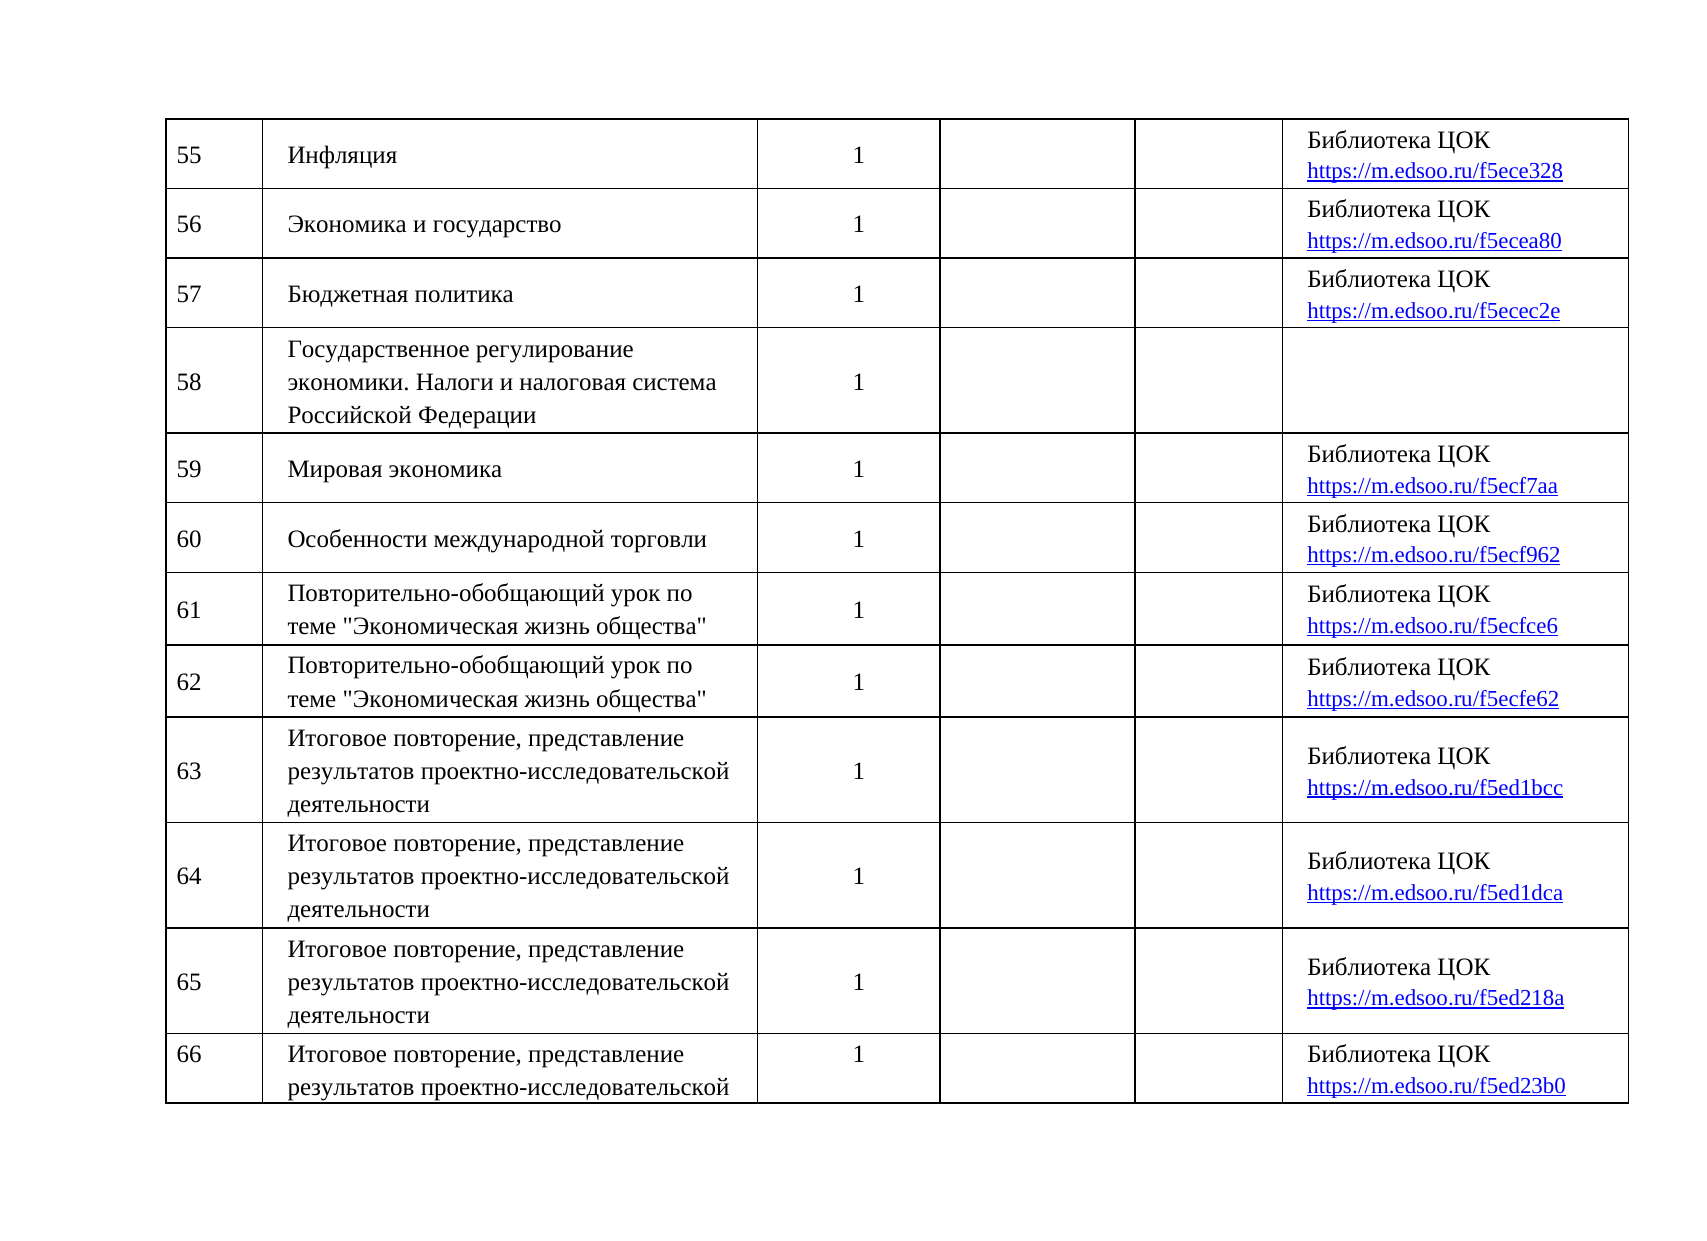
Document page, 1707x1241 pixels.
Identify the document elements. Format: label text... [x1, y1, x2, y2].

table_cell [1283, 328, 1628, 432]
table_cell [1136, 328, 1282, 432]
table_cell [941, 189, 1134, 257]
table_cell [941, 328, 1134, 432]
table_cell 60 [167, 503, 262, 571]
table_cell 63 [167, 718, 262, 822]
table_cell Библиотека ЦОК https://m.edsoo.ru/f5ecea80 [1283, 189, 1628, 257]
table_cell Государственное регулирование экономики. Налоги и налоговая система Российской Федерации [263, 328, 757, 432]
table_cell [1136, 503, 1282, 571]
table_cell Библиотека ЦОК https://m.edsoo.ru/f5ecec2e [1283, 259, 1628, 327]
table_cell [1136, 646, 1282, 716]
table_cell [1136, 823, 1282, 927]
table_cell [1136, 929, 1282, 1032]
table_cell [1136, 434, 1282, 502]
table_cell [263, 1034, 757, 1102]
table_cell Библиотека ЦОК https://m.edsoo.ru/f5ed1dca [1283, 823, 1628, 927]
table_cell 62 [167, 646, 262, 716]
table_cell [941, 259, 1134, 327]
table_cell [941, 573, 1134, 644]
table_cell [1136, 120, 1282, 188]
table_cell 1 [758, 646, 939, 716]
table_cell 58 [167, 328, 262, 432]
table_cell Инфляция [263, 120, 757, 188]
table_cell [941, 434, 1134, 502]
table_cell Библиотека ЦОК https://m.edsoo.ru/f5ecf7aa [1283, 434, 1628, 502]
table_cell 1 [758, 929, 939, 1032]
table_cell Повторительно-обобщающий урок по теме "Экономическая жизнь общества" [263, 573, 757, 644]
table_cell Библиотека ЦОК https://m.edsoo.ru/f5ecfe62 [1283, 646, 1628, 716]
table_cell Мировая экономика [263, 434, 757, 502]
table_cell 1 [758, 120, 939, 188]
table_cell [941, 929, 1134, 1032]
table_cell [941, 120, 1134, 188]
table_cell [1283, 1034, 1628, 1102]
table_cell [941, 503, 1134, 571]
table_cell Итоговое повторение, представление результатов проектно-исследовательской деятельности [263, 718, 757, 822]
table_cell [941, 718, 1134, 822]
table_cell Библиотека ЦОК https://m.edsoo.ru/f5ece328 [1283, 120, 1628, 188]
table_cell Бюджетная политика [263, 259, 757, 327]
table_cell 1 [758, 1034, 939, 1102]
table_cell 65 [167, 929, 262, 1032]
table_cell 57 [167, 259, 262, 327]
table_cell [1136, 718, 1282, 822]
table_cell Особенности международной торговли [263, 503, 757, 571]
table_cell [1136, 1034, 1282, 1102]
table_cell 1 [758, 823, 939, 927]
table_cell Библиотека ЦОК https://m.edsoo.ru/f5ed218a [1283, 929, 1628, 1032]
table_cell [1136, 259, 1282, 327]
table_cell Повторительно-обобщающий урок по теме "Экономическая жизнь общества" [263, 646, 757, 716]
table_cell Библиотека ЦОК https://m.edsoo.ru/f5ed1bcc [1283, 718, 1628, 822]
table_cell 1 [758, 189, 939, 257]
table_cell [941, 823, 1134, 927]
table_cell Библиотека ЦОК https://m.edsoo.ru/f5ecfce6 [1283, 573, 1628, 644]
table_cell 1 [758, 573, 939, 644]
table_cell 61 [167, 573, 262, 644]
table_cell 59 [167, 434, 262, 502]
table_cell Экономика и государство [263, 189, 757, 257]
table_cell Итоговое повторение, представление результатов проектно-исследовательской деятельности [263, 823, 757, 927]
table_cell Библиотека ЦОК https://m.edsoo.ru/f5ecf962 [1283, 503, 1628, 571]
table_cell [1136, 573, 1282, 644]
table_cell 1 [758, 434, 939, 502]
table_cell 1 [758, 259, 939, 327]
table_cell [263, 929, 757, 1032]
table_cell [941, 646, 1134, 716]
table_cell [1136, 189, 1282, 257]
table_cell 66 [167, 1034, 262, 1102]
table_cell 1 [758, 503, 939, 571]
table_cell 1 [758, 718, 939, 822]
table_cell [941, 1034, 1134, 1102]
table_cell 55 [167, 120, 262, 188]
table_cell 56 [167, 189, 262, 257]
table_cell 64 [167, 823, 262, 927]
table_cell 1 [758, 328, 939, 432]
